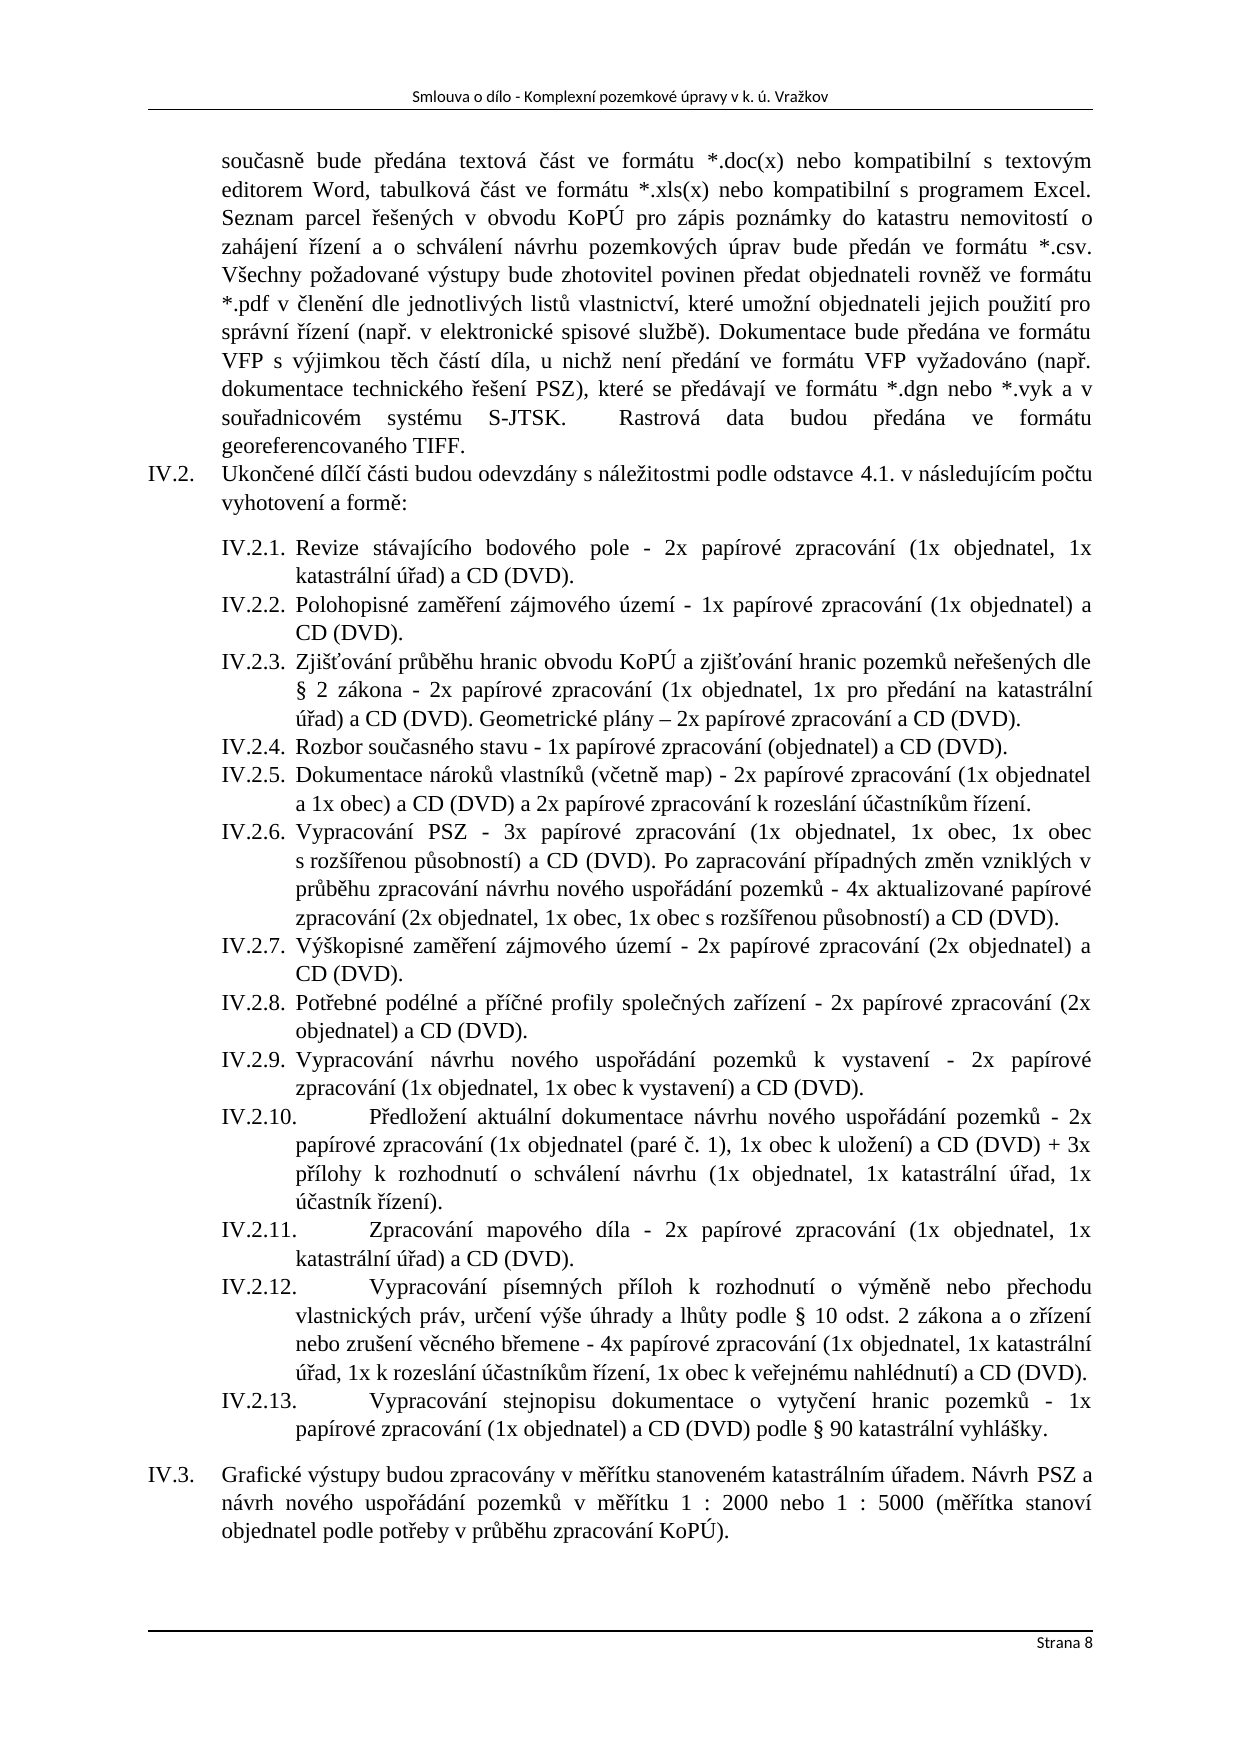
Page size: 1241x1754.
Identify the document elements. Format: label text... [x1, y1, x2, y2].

text Vypracování stejnopisu dokumentace o vytyčení hranic pozemků - 1x papírové zpracování (1x objednatel) a CD (DVD) podle § 90 katastrální vyhlášky. [221, 1387, 1093, 1442]
text Vypracování PSZ - 3x papírové zpracování (1x objednatel, 1x obec, 1x obec s rozšířenou působností) a CD (DVD). Po zapracování případných změn vzniklých v průběhu zpracování návrhu nového uspořádání pozemků - 4x aktualizované papírové zpracování (2x objednatel, 1x obec, 1x obec s rozšířenou působností) a CD (DVD). [221, 818, 1093, 930]
list Ukončené dílčí části budou odevzdány s náležitostmi podle odstavce 4.1. v následujícím počtu vyhotovení a formě: [148, 460, 1093, 515]
text Potřebné podélné a příčné profily společných zařízení - 2x papírové zpracování (2x objednatel) a CD (DVD). [221, 989, 1093, 1044]
text Předložení aktuální dokumentace návrhu nového uspořádání pozemků - 2x papírové zpracování (1x objednatel (paré č. 1), 1x obec k uložení) a CD (DVD) + 3x přílohy k rozhodnutí o schválení návrhu (1x objednatel, 1x katastrální úřad, 1x účastník řízení). [221, 1103, 1093, 1214]
text Polohopisné zaměření zájmového území - 1x papírové zpracování (1x objednatel) a CD (DVD). [221, 591, 1093, 646]
text Vypracování návrhu nového uspořádání pozemků k vystavení - 2x papírové zpracování (1x objednatel, 1x obec k vystavení) a CD (DVD). [221, 1046, 1093, 1101]
text Rozbor současného stavu - 1x papírové zpracování (objednatel) a CD (DVD). [221, 733, 1093, 759]
text Revize stávajícího bodového pole - 2x papírové zpracování (1x objednatel, 1x katastrální úřad) a CD (DVD). [221, 534, 1093, 589]
text Výškopisné zaměření zájmového území - 2x papírové zpracování (2x objednatel) a CD (DVD). [221, 932, 1093, 987]
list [148, 148, 1093, 458]
list Grafické výstupy budou zpracovány v měřítku stanoveném katastrálním úřadem. Návrh PSZ a návrh nového uspořádání pozemků v měřítku 1 : 2000 nebo 1 : 5000 (měřítka stanoví objednatel podle potřeby v průběhu zpracování KoPÚ). [148, 1461, 1093, 1544]
text Dokumentace nároků vlastníků (včetně map) - 2x papírové zpracování (1x objednatel a 1x obec) a CD (DVD) a 2x papírové zpracování k rozeslání účastníkům řízení. [221, 761, 1093, 816]
text Zjišťování průběhu hranic obvodu KoPÚ a zjišťování hranic pozemků neřešených dle § 2 zákona - 2x papírové zpracování (1x objednatel, 1x pro předání na katastrální úřad) a CD (DVD). Geometrické plány – 2x papírové zpracování a CD (DVD). [221, 648, 1093, 731]
text Vypracování písemných příloh k rozhodnutí o výměně nebo přechodu vlastnických práv, určení výše úhrady a lhůty podle § 10 odst. 2 zákona a o zřízení nebo zrušení věcného břemene - 4x papírové zpracování (1x objednatel, 1x katastrální úřad, 1x k rozeslání účastníkům řízení, 1x obec k veřejnému nahlédnutí) a CD (DVD). [221, 1273, 1093, 1385]
text Zpracování mapového díla - 2x papírové zpracování (1x objednatel, 1x katastrální úřad) a CD (DVD). [221, 1216, 1093, 1271]
